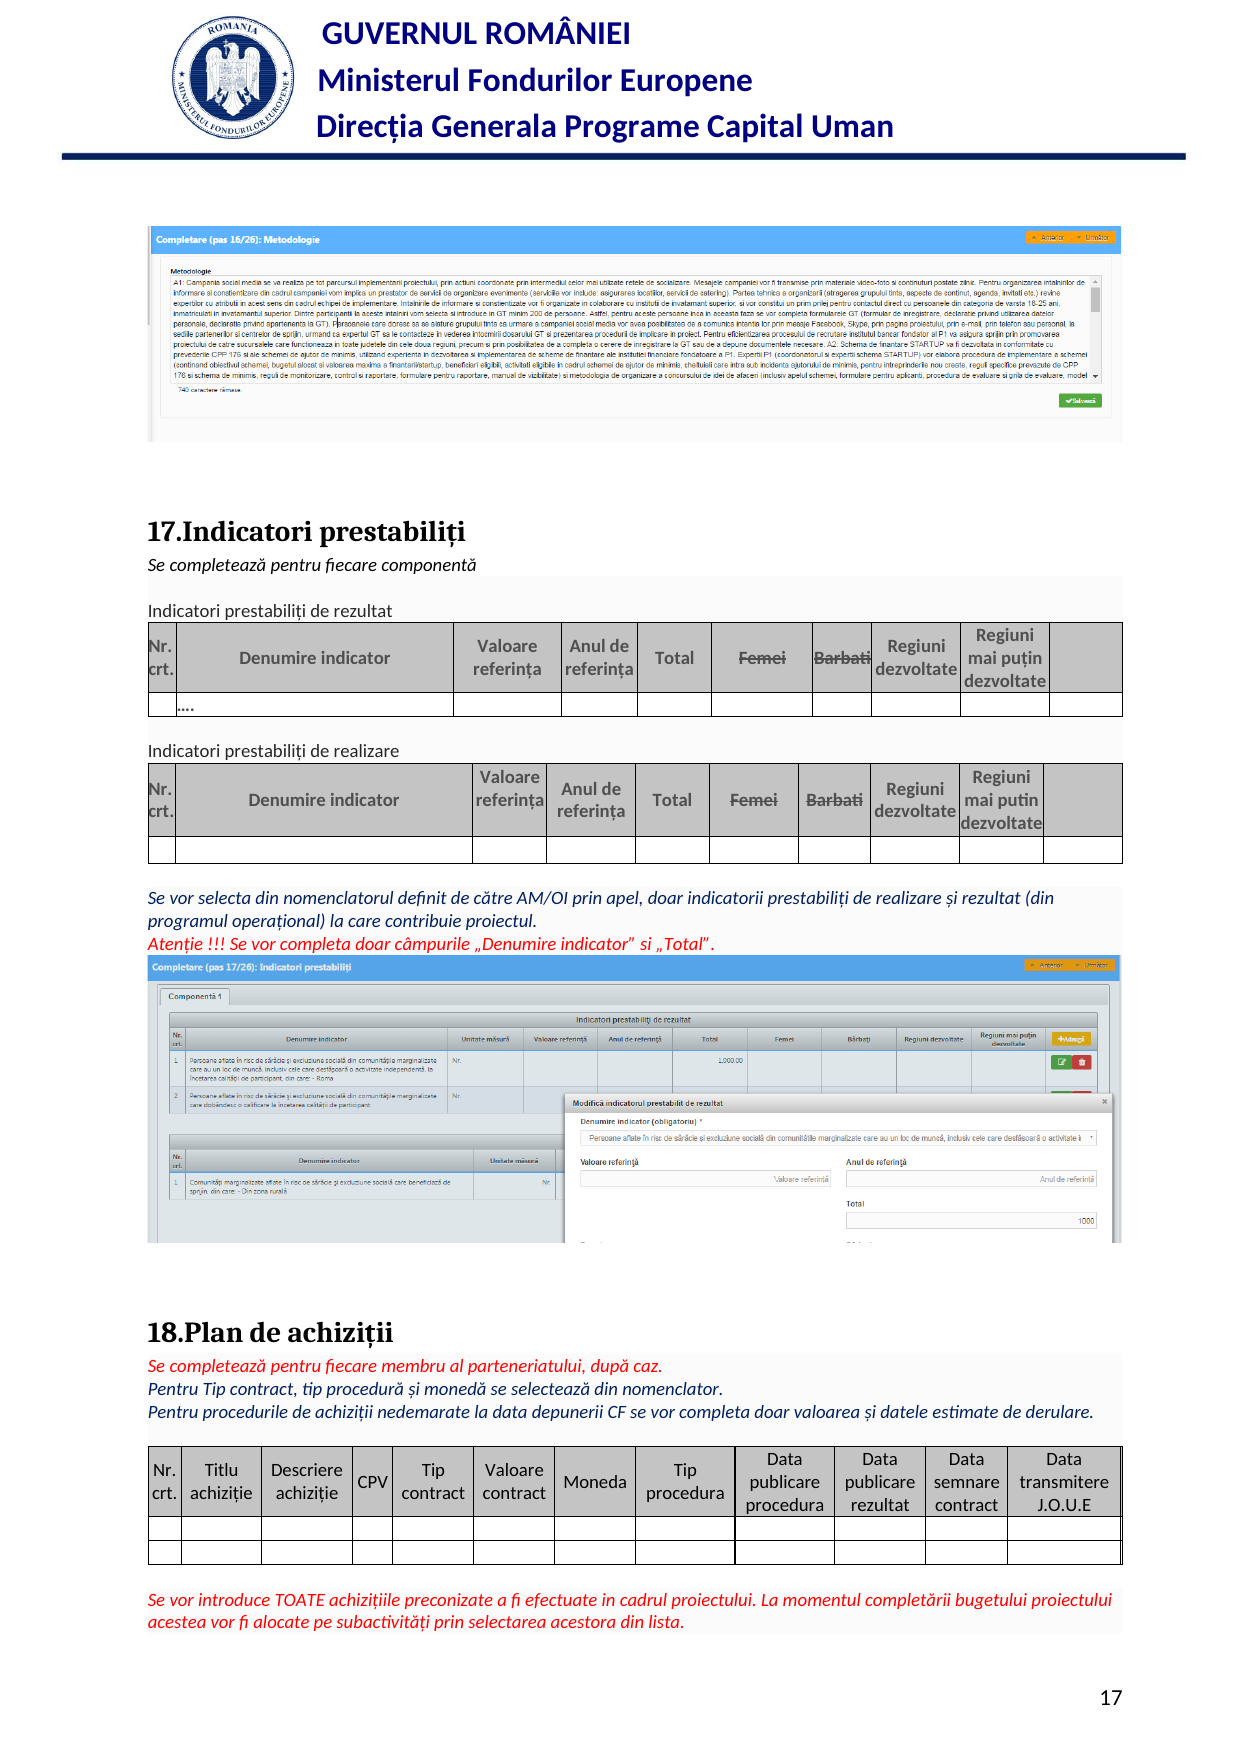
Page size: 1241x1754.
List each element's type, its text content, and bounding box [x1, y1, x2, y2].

table_cell [473, 837, 546, 863]
picture [31, 145, 1210, 173]
table_cell [961, 693, 1049, 716]
table_cell [872, 693, 960, 716]
table_cell [182, 1517, 261, 1540]
picture [147, 226, 1122, 442]
table_cell [176, 837, 472, 863]
table_cell [835, 1517, 925, 1540]
subtitle 17.Indicatori prestabiliți [148, 515, 1122, 548]
table_header Valoare referința [473, 764, 546, 836]
table_cell [871, 837, 959, 863]
table_cell [710, 837, 798, 863]
table_header Valoare referința [454, 623, 561, 692]
table_cell [353, 1517, 392, 1540]
table_cell [636, 837, 709, 863]
table_cell [562, 693, 637, 716]
table_header Femei [710, 764, 798, 836]
table_header Valoare contract [474, 1447, 554, 1516]
text Se vor introduce TOATE achizițiile preconizate a fi efectuate in cadrul proiectului. La momentul completării bugetului proiectului acestea vor fi alocate pe subactivități prin selectarea acestora din lista. [148, 1588, 1122, 1634]
table_header Denumire indicator [177, 623, 453, 692]
table_cell [149, 693, 176, 716]
table_cell [799, 837, 870, 863]
table_cell [149, 1517, 181, 1540]
table_cell [547, 837, 635, 863]
table_cell [1044, 837, 1122, 863]
table_header Total [638, 623, 711, 692]
table_header Femei [712, 623, 812, 692]
table_cell [926, 1517, 1007, 1540]
table_cell [736, 1541, 834, 1564]
table_cell [636, 1541, 734, 1564]
table_cell [960, 837, 1043, 863]
table_cell [182, 1541, 261, 1564]
table_header Total [636, 764, 709, 836]
text Indicatori prestabiliți de realizare [148, 740, 1122, 763]
table_header Titlu achiziție [182, 1447, 261, 1516]
table_header Tip contract [393, 1447, 473, 1516]
table_cell [636, 1517, 734, 1540]
table_header Barbati [813, 623, 871, 692]
table_cell [835, 1541, 925, 1564]
table_header Barbati [799, 764, 870, 836]
table_cell [474, 1541, 554, 1564]
subtitle 18.Plan de achiziții [148, 1316, 1122, 1349]
table_cell [149, 1541, 181, 1564]
table_header Descriere achiziție [262, 1447, 352, 1516]
table_header Nr. crt. [149, 623, 176, 692]
table_cell [149, 837, 175, 863]
text Se vor selecta din nomenclatorul definit de către AM/OI prin apel, doar indicatorii prestabiliți de realizare și rezultat (din programul operațional) la care contribuie proiectul. [148, 887, 1122, 932]
table_header Regiuni mai puțin dezvoltate [961, 623, 1049, 692]
table_cell [813, 693, 871, 716]
table_header Data publicare procedura [736, 1447, 834, 1516]
table_cell [926, 1541, 1007, 1564]
picture [147, 955, 1122, 1243]
table_header Regiuni dezvoltate [872, 623, 960, 692]
table_cell [736, 1517, 834, 1540]
text Se completează pentru fiecare membru al parteneriatului, după caz. [148, 1354, 1122, 1377]
text Pentru Tip contract, tip procedură și monedă se selectează din nomenclator. [148, 1377, 1122, 1400]
table_cell [262, 1517, 352, 1540]
table_cell [1008, 1517, 1120, 1540]
table_cell [454, 693, 561, 716]
text Se completează pentru fiecare componentă [148, 553, 1122, 576]
picture [171, 13, 296, 141]
table_cell [638, 693, 711, 716]
text Pentru procedurile de achiziții nedemarate la data depunerii CF se vor completa doar valoarea și datele estimate de derulare. [148, 1400, 1122, 1423]
table_header Regiuni dezvoltate [871, 764, 959, 836]
table_cell [262, 1541, 352, 1564]
table_cell …. [177, 693, 453, 716]
table_header Anul de referința [562, 623, 637, 692]
table_header [1044, 764, 1122, 836]
table_header Tip procedura [636, 1447, 734, 1516]
table_header Regiuni mai putin dezvoltate [960, 764, 1043, 836]
text Atenție !!! Se vor completa doar câmpurile „Denumire indicator” si „Total”. [148, 932, 1122, 955]
table_header CPV [353, 1447, 392, 1516]
table_cell [393, 1541, 473, 1564]
table_cell [555, 1517, 635, 1540]
table_cell [1050, 693, 1122, 716]
table_header Data semnare contract [926, 1447, 1007, 1516]
table_header Denumire indicator [176, 764, 472, 836]
table_header Moneda [555, 1447, 635, 1516]
table_header Data transmitere J.O.U.E [1008, 1447, 1120, 1516]
table_cell [555, 1541, 635, 1564]
table_header [1050, 623, 1122, 692]
table_header Anul de referința [547, 764, 635, 836]
text Indicatori prestabiliți de rezultat [148, 599, 1122, 622]
table_header Data publicare rezultat [835, 1447, 925, 1516]
table_header Nr. crt. [149, 764, 175, 836]
table_cell [1008, 1541, 1120, 1564]
table_cell [474, 1517, 554, 1540]
table_cell [393, 1517, 473, 1540]
table_cell [712, 693, 812, 716]
table_header Nr. crt. [149, 1447, 181, 1516]
table_cell [353, 1541, 392, 1564]
